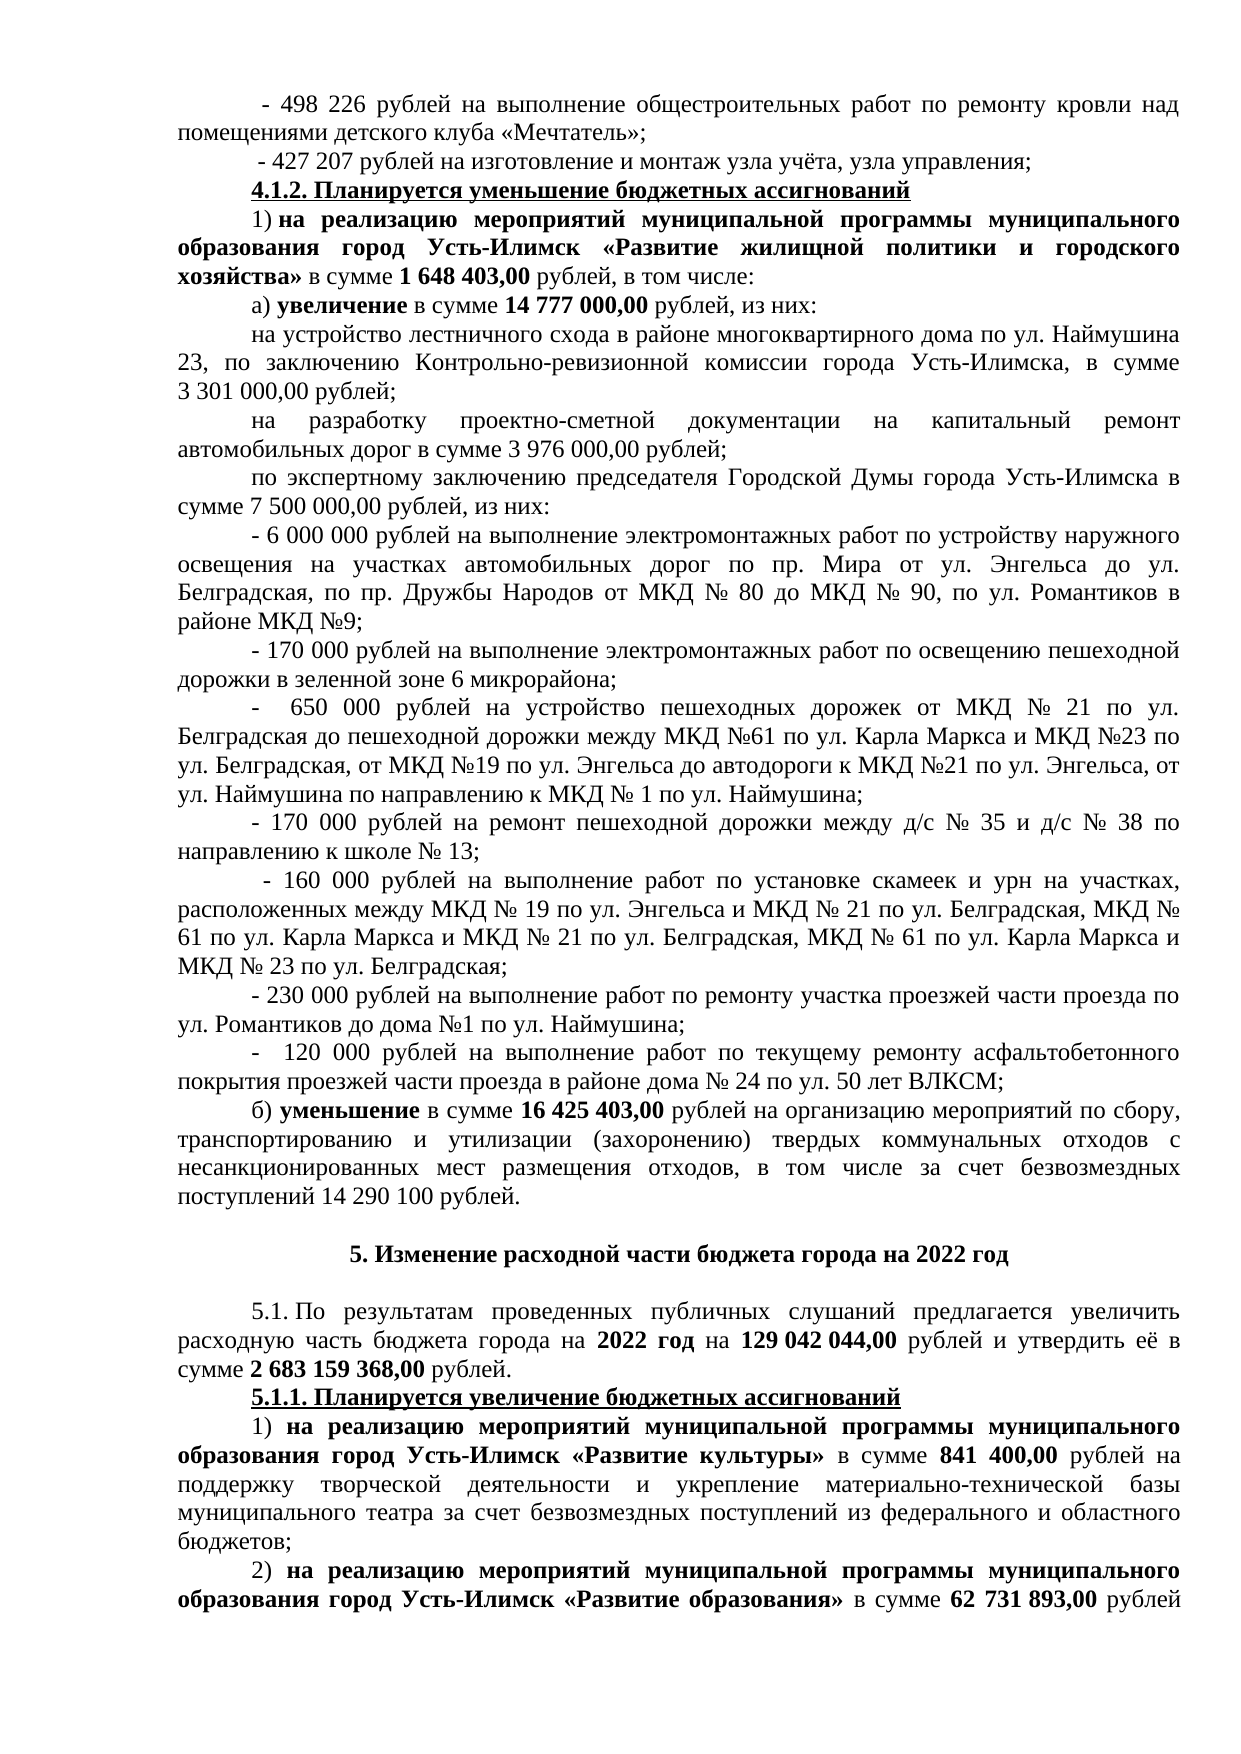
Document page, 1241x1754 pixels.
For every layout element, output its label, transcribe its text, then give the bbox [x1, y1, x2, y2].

text - 6 000 000 рублей на выполнение электромонтажных работ по устройству наружного освещения на участках автомобильных дорог по пр. Мира от ул. Энгельса до ул. Белградская, по пр. Дружбы Народов от МКД № 80 до МКД № 90, по ул. Романтиков в районе МКД №9; [177, 520, 1181, 635]
text - 230 000 рублей на выполнение работ по ремонту участка проезжей части проезда по ул. Романтиков до дома №1 по ул. Наймушина; [177, 980, 1181, 1037]
text - 498 226 рублей на выполнение общестроительных работ по ремонту кровли над помещениями детского клуба «Мечтатель»; [177, 89, 1181, 146]
text б) уменьшение в сумме 16 425 403,00 рублей на организацию мероприятий по сбору, транспортированию и утилизации (захоронению) твердых коммунальных отходов с несанкционированных мест размещения отходов, в том числе за счет безвозмездных поступлений 14 290 100 рублей. [177, 1095, 1181, 1210]
text - 650 000 рублей на устройство пешеходных дорожек от МКД № 21 по ул. Белградская до пешеходной дорожки между МКД №61 по ул. Карла Маркса и МКД №23 по ул. Белградская, от МКД №19 по ул. Энгельса до автодороги к МКД №21 по ул. Энгельса, от ул. Наймушина по направлению к МКД № 1 по ул. Наймушина; [177, 692, 1181, 807]
text 4.1.2. Планируется уменьшение бюджетных ассигнований [177, 175, 1181, 204]
text - 160 000 рублей на выполнение работ по установке скамеек и урн на участках, расположенных между МКД № 19 по ул. Энгельса и МКД № 21 по ул. Белградская, МКД № 61 по ул. Карла Маркса и МКД № 21 по ул. Белградская, МКД № 61 по ул. Карла Маркса и МКД № 23 по ул. Белградская; [177, 865, 1181, 980]
text по экспертному заключению председателя Городской Думы города Усть-Илимска в сумме 7 500 000,00 рублей, из них: [177, 462, 1181, 520]
text - 170 000 рублей на ремонт пешеходной дорожки между д/с № 35 и д/с № 38 по направлению к школе № 13; [177, 807, 1181, 865]
text - 170 000 рублей на выполнение электромонтажных работ по освещению пешеходной дорожки в зеленной зоне 6 микрорайона; [177, 635, 1181, 692]
text 1) на реализацию мероприятий муниципальной программы муниципального образования город Усть-Илимск «Развитие культуры» в сумме 841 400,00 рублей на поддержку творческой деятельности и укрепление материально-технической базы муниципального театра за счет безвозмездных поступлений из федерального и областного бюджетов; [177, 1411, 1181, 1555]
text - 427 207 рублей на изготовление и монтаж узла учёта, узла управления; [177, 146, 1181, 175]
text 5.1.1. Планируется увеличение бюджетных ассигнований [177, 1382, 1181, 1411]
text 1) на реализацию мероприятий муниципальной программы муниципального образования город Усть-Илимск «Развитие жилищной политики и городского хозяйства» в сумме 1 648 403,00 рублей, в том числе: [177, 204, 1181, 290]
text 5.1. По результатам проведенных публичных слушаний предлагается увеличить расходную часть бюджета города на 2022 год на 129 042 044,00 рублей и утвердить её в сумме 2 683 159 368,00 рублей. [177, 1296, 1181, 1382]
text на устройство лестничного схода в районе многоквартирного дома по ул. Наймушина 23, по заключению Контрольно-ревизионной комиссии города Усть-Илимска, в сумме 3 301 000,00 рублей; [177, 319, 1181, 405]
text 5. Изменение расходной части бюджета города на 2022 год [177, 1239, 1181, 1267]
text на разработку проектно-сметной документации на капитальный ремонт автомобильных дорог в сумме 3 976 000,00 рублей; [177, 405, 1181, 462]
text а) увеличение в сумме 14 777 000,00 рублей, из них: [177, 290, 1181, 319]
text - 120 000 рублей на выполнение работ по текущему ремонту асфальтобетонного покрытия проезжей части проезда в районе дома № 24 по ул. 50 лет ВЛКСМ; [177, 1037, 1181, 1095]
